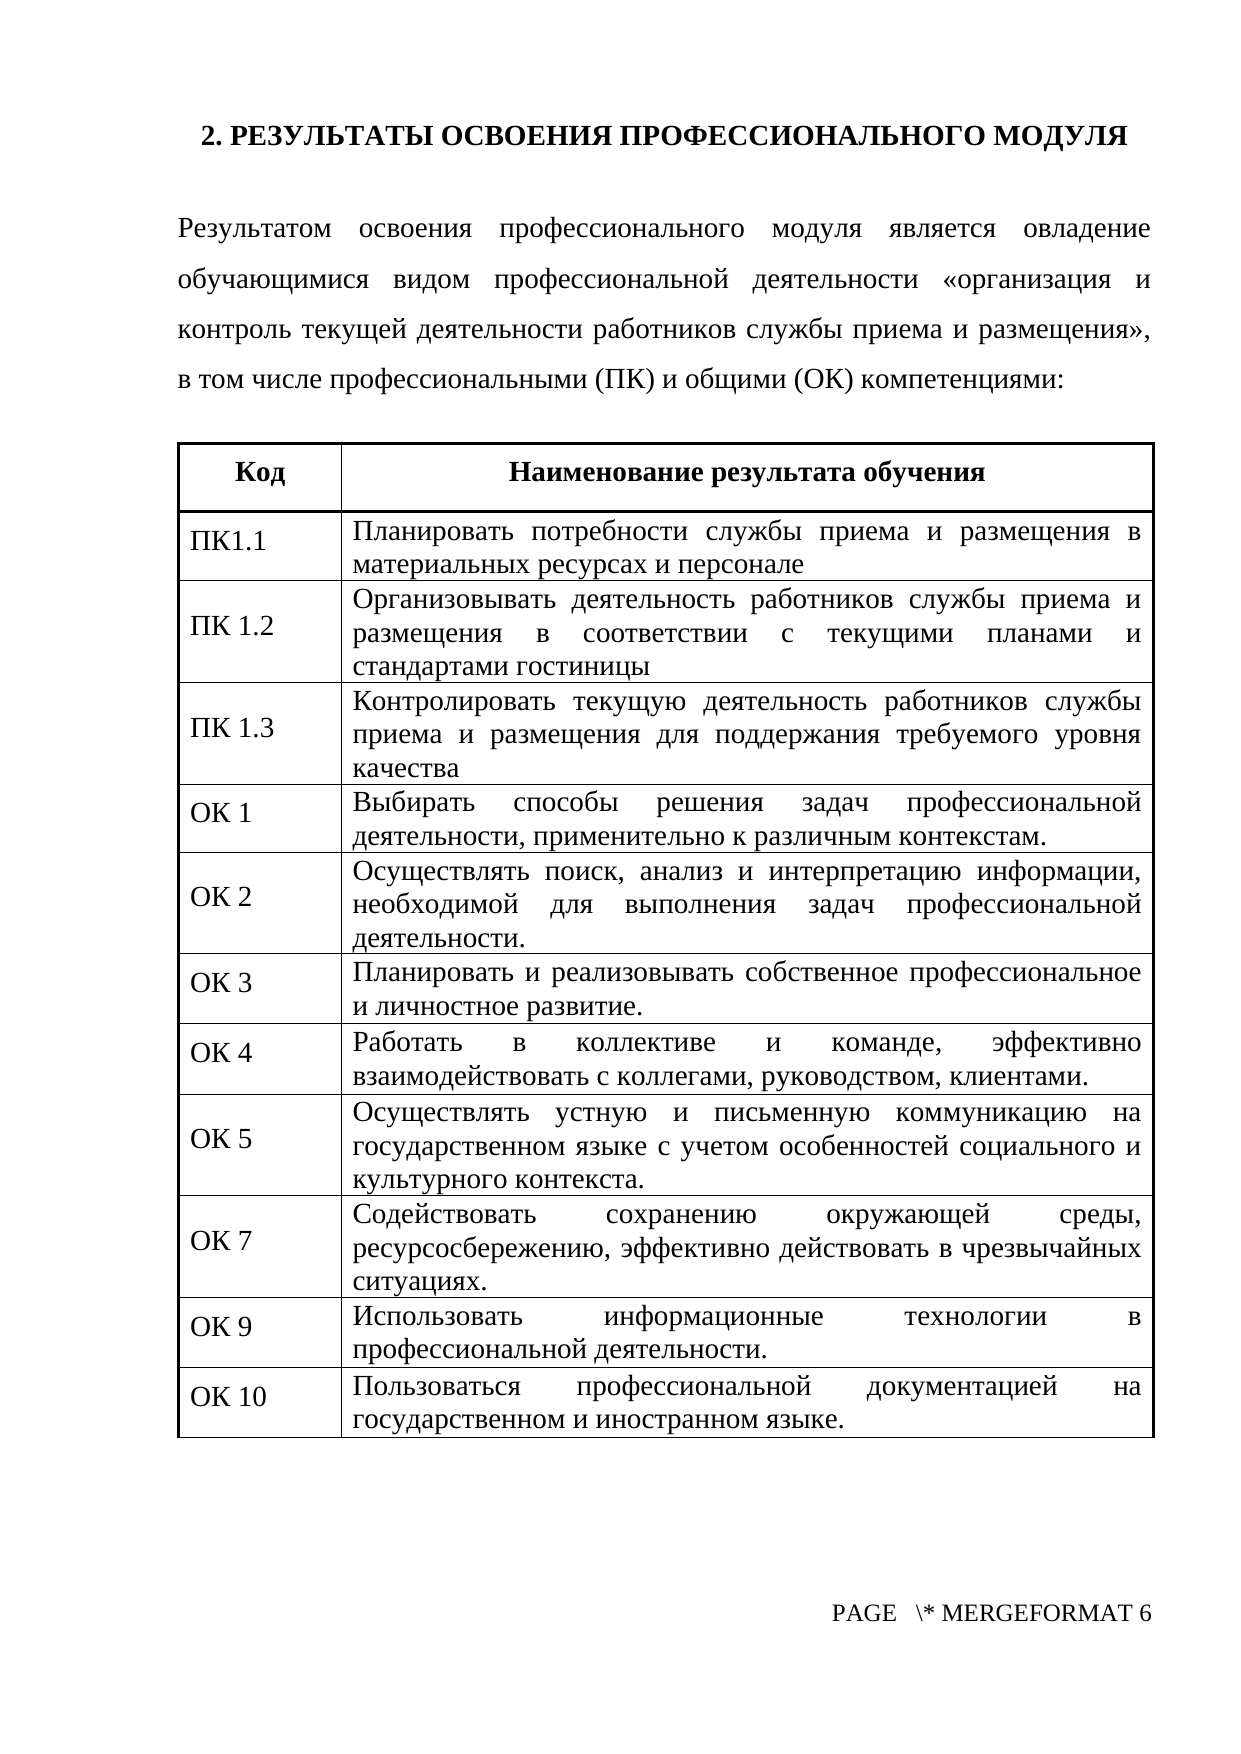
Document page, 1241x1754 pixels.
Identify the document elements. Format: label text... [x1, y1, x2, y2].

table_cell ОК 3 [180, 954, 341, 1023]
table_cell Работать в коллективе и команде, эффективно взаимодействовать с коллегами, руководством, клиентами. [342, 1024, 1152, 1093]
table_cell ПК 1.3 [180, 683, 341, 783]
table_cell ОК 1 [180, 785, 341, 852]
table_cell Содействовать сохранению окружающей среды, ресурсосбережению, эффективно действовать в чрезвычайных ситуациях. [342, 1196, 1152, 1297]
table_cell Планировать и реализовывать собственное профессиональное и личностное развитие. [342, 954, 1152, 1023]
table_cell Контролировать текущую деятельность работников службы приема и размещения для поддержания требуемого уровня качества [342, 683, 1152, 783]
table_cell Пользоваться профессиональной документацией на государственном и иностранном языке. [342, 1368, 1152, 1437]
table_cell Осуществлять поиск, анализ и интерпретацию информации, необходимой для выполнения задач профессиональной деятельности. [342, 853, 1152, 953]
table_cell ОК 9 [180, 1298, 341, 1367]
table_cell Использовать информационные технологии в профессиональной деятельности. [342, 1298, 1152, 1367]
table_cell ОК 4 [180, 1024, 341, 1093]
table_cell ОК 7 [180, 1196, 341, 1297]
table_cell ПК 1.2 [180, 581, 341, 682]
text Результатом освоения профессионального модуля является овладение обучающимися видом профессиональной деятельности «организация и контроль текущей деятельности работников службы приема и размещения», в том числе профессиональными (ПК) и общими (ОК) компетенциями: [177, 210, 1152, 395]
table_cell ОК 10 [180, 1368, 341, 1437]
table_header Наименование результата обучения [342, 445, 1152, 510]
table_cell ОК 2 [180, 853, 341, 953]
table_cell Осуществлять устную и письменную коммуникацию на государственном языке с учетом особенностей социального и культурного контекста. [342, 1095, 1152, 1195]
subtitle 2. результаты освоения ПРОФЕССИОНАЛЬНОГО МОДУЛЯ [177, 118, 1152, 152]
table_cell ПК1.1 [180, 513, 341, 580]
table_cell Выбирать способы решения задач профессиональной деятельности, применительно к различным контекстам. [342, 785, 1152, 852]
table_cell Планировать потребности службы приема и размещения в материальных ресурсах и персонале [342, 513, 1152, 580]
table_cell ОК 5 [180, 1095, 341, 1195]
table_cell Организовывать деятельность работников службы приема и размещения в соответствии с текущими планами и стандартами гостиницы [342, 581, 1152, 682]
table_header Код [180, 445, 341, 510]
